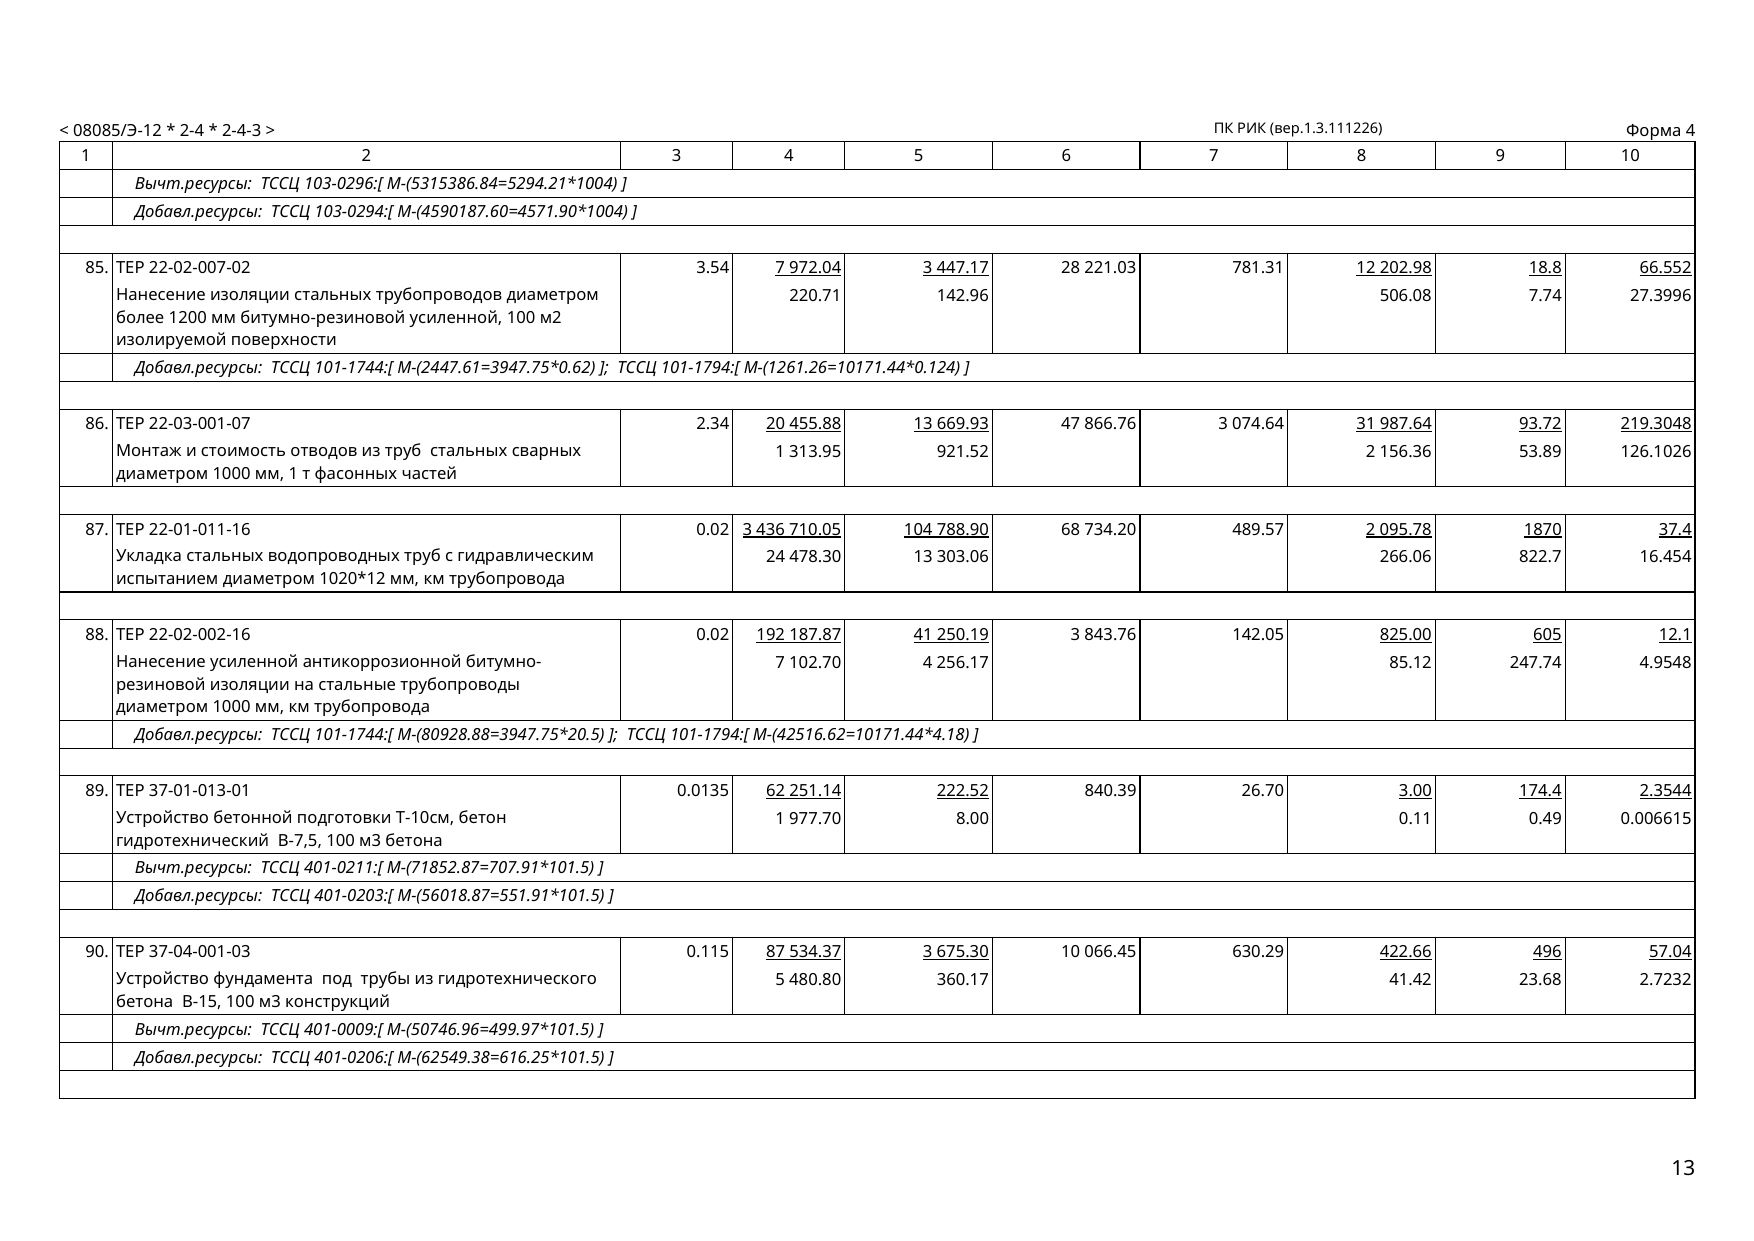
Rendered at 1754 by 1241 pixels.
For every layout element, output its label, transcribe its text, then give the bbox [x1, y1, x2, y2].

table_cell 1 977.70 [733, 803, 844, 853]
table_cell 27.3996 [1566, 280, 1694, 353]
table_cell 2.7232 [1566, 965, 1694, 1014]
table_cell 2.3544 [1566, 776, 1694, 803]
table_cell 825.00 [1288, 620, 1435, 647]
table_cell [60, 882, 112, 909]
table_cell 822.7 [1436, 542, 1565, 591]
table_cell 142.96 [845, 280, 992, 353]
table_cell [60, 593, 1694, 619]
table_cell 7 102.70 [733, 647, 844, 719]
table_cell [60, 854, 112, 881]
table_cell ТЕР 22-02-007-02 Нанесение изоляции стальных трубопроводов диаметром более 1200 мм битумно-резиновой усиленной, 100 м2 изолируемой поверхности [113, 254, 620, 353]
table_cell ТЕР 22-01-011-16 Укладка стальных водопроводных труб с гидравлическим испытанием диаметром 1020*12 мм, км трубопровода [113, 515, 620, 591]
table_cell 3.54 [621, 254, 732, 353]
table_header 3 [621, 142, 732, 169]
table_cell [60, 1071, 1694, 1098]
table_cell 781.31 [1141, 254, 1287, 353]
table_cell 57.04 [1566, 938, 1694, 964]
table_cell 142.05 [1141, 620, 1287, 719]
table_cell 31 987.64 [1288, 410, 1435, 436]
table_cell 24 478.30 [733, 542, 844, 591]
table_cell 68 734.20 [993, 515, 1139, 591]
table_cell 85. [60, 254, 112, 353]
table_cell 222.52 [845, 776, 992, 803]
table_cell [60, 1015, 112, 1042]
table_header 5 [845, 142, 992, 169]
table_cell 37.4 [1566, 515, 1694, 542]
table_cell 0.006615 [1566, 803, 1694, 853]
table_cell 0.11 [1288, 803, 1435, 853]
table_cell 496 [1436, 938, 1565, 964]
table_cell [60, 721, 112, 747]
table_cell 3 447.17 [845, 254, 992, 280]
table_cell 41.42 [1288, 965, 1435, 1014]
table_cell 1870 [1436, 515, 1565, 542]
table_header 7 [1141, 142, 1287, 169]
table_cell 4 256.17 [845, 647, 992, 719]
table_cell 89. [60, 776, 112, 853]
table_cell 0.115 [621, 938, 732, 1014]
table_cell 840.39 [993, 776, 1139, 853]
table_cell 4.9548 [1566, 647, 1694, 719]
table_cell [60, 910, 1694, 937]
table_cell 20 455.88 [733, 410, 844, 436]
table_cell 0.02 [621, 515, 732, 591]
table_cell 220.71 [733, 280, 844, 353]
table_cell [60, 170, 112, 197]
table_cell 422.66 [1288, 938, 1435, 964]
table_cell 3 074.64 [1141, 410, 1287, 486]
table_cell 7 972.04 [733, 254, 844, 280]
table_cell ТЕР 22-02-002-16 Нанесение усиленной антикоррозионной битумно-резиновой изоляции на стальные трубопроводы диаметром 1000 мм, км трубопровода [113, 620, 620, 719]
table_cell 87 534.37 [733, 938, 844, 964]
table_cell 28 221.03 [993, 254, 1139, 353]
table_cell [60, 749, 1694, 775]
table_cell 1 313.95 [733, 436, 844, 486]
table_cell 12 202.98 [1288, 254, 1435, 280]
table_cell 66.552 [1566, 254, 1694, 280]
table_cell 62 251.14 [733, 776, 844, 803]
table_cell 0.02 [621, 620, 732, 719]
table_cell Добавл.ресурсы: ТССЦ 103-0294:[ М-(4590187.60=4571.90*1004) ] [113, 198, 1694, 224]
table_cell [60, 226, 1694, 252]
table_cell 489.57 [1141, 515, 1287, 591]
table_cell 360.17 [845, 965, 992, 1014]
table_cell 16.454 [1566, 542, 1694, 591]
table_cell 5 480.80 [733, 965, 844, 1014]
table_cell 0.49 [1436, 803, 1565, 853]
table_header 6 [993, 142, 1139, 169]
table_cell 921.52 [845, 436, 992, 486]
table_cell Вычт.ресурсы: ТССЦ 401-0009:[ М-(50746.96=499.97*101.5) ] [113, 1015, 1694, 1042]
table_cell 87. [60, 515, 112, 591]
table_cell 8.00 [845, 803, 992, 853]
table_cell 247.74 [1436, 647, 1565, 719]
table_cell 3 843.76 [993, 620, 1139, 719]
table_cell 88. [60, 620, 112, 719]
table_cell 26.70 [1141, 776, 1287, 853]
table_cell 12.1 [1566, 620, 1694, 647]
table_cell 90. [60, 938, 112, 1014]
table_cell 2.34 [621, 410, 732, 486]
table_header 1 [60, 142, 112, 169]
table_header 8 [1288, 142, 1435, 169]
table_cell 219.3048 [1566, 410, 1694, 436]
table_cell 7.74 [1436, 280, 1565, 353]
table_cell [60, 1043, 112, 1070]
table_cell ТЕР 37-01-013-01 Устройство бетонной подготовки Т-10см, бетон гидротехнический В-7,5, 100 м3 бетона [113, 776, 620, 853]
table_header 10 [1566, 142, 1694, 169]
table_cell 605 [1436, 620, 1565, 647]
table_cell 85.12 [1288, 647, 1435, 719]
table_cell ТЕР 37-04-001-03 Устройство фундамента под трубы из гидротехнического бетона В-15, 100 м3 конструкций [113, 938, 620, 1014]
table_cell 506.08 [1288, 280, 1435, 353]
table_cell 53.89 [1436, 436, 1565, 486]
table_cell Вычт.ресурсы: ТССЦ 103-0296:[ М-(5315386.84=5294.21*1004) ] [113, 170, 1694, 197]
table_cell [60, 382, 1694, 408]
table_cell 93.72 [1436, 410, 1565, 436]
table_cell Вычт.ресурсы: ТССЦ 401-0211:[ М-(71852.87=707.91*101.5) ] [113, 854, 1694, 881]
table_cell 10 066.45 [993, 938, 1139, 1014]
table_cell 630.29 [1141, 938, 1287, 1014]
table_cell [60, 354, 112, 381]
table_cell 266.06 [1288, 542, 1435, 591]
table_cell [60, 198, 112, 224]
table_cell 2 156.36 [1288, 436, 1435, 486]
table_cell Добавл.ресурсы: ТССЦ 401-0203:[ М-(56018.87=551.91*101.5) ] [113, 882, 1694, 909]
table_header 9 [1436, 142, 1565, 169]
table_cell Добавл.ресурсы: ТССЦ 401-0206:[ М-(62549.38=616.25*101.5) ] [113, 1043, 1694, 1070]
table_cell 41 250.19 [845, 620, 992, 647]
table_cell 3 675.30 [845, 938, 992, 964]
table_cell 2 095.78 [1288, 515, 1435, 542]
table_cell 86. [60, 410, 112, 486]
table_cell 104 788.90 [845, 515, 992, 542]
table_cell 18.8 [1436, 254, 1565, 280]
table_cell 174.4 [1436, 776, 1565, 803]
table_cell 3 436 710.05 [733, 515, 844, 542]
table_cell 13 303.06 [845, 542, 992, 591]
table_cell Добавл.ресурсы: ТССЦ 101-1744:[ М-(80928.88=3947.75*20.5) ]; ТССЦ 101-1794:[ М-(42516.62=10171.44*4.18) ] [113, 721, 1694, 747]
table_header 2 [113, 142, 620, 169]
table_cell 0.0135 [621, 776, 732, 853]
table_cell 192 187.87 [733, 620, 844, 647]
table_cell 13 669.93 [845, 410, 992, 436]
table_cell 126.1026 [1566, 436, 1694, 486]
table_cell 3.00 [1288, 776, 1435, 803]
table_cell Добавл.ресурсы: ТССЦ 101-1744:[ М-(2447.61=3947.75*0.62) ]; ТССЦ 101-1794:[ М-(1261.26=10171.44*0.124) ] [113, 354, 1694, 381]
table_header 4 [733, 142, 844, 169]
table_cell [60, 487, 1694, 514]
table_cell 23.68 [1436, 965, 1565, 1014]
table_cell ТЕР 22-03-001-07 Монтаж и стоимость отводов из труб стальных сварных диаметром 1000 мм, 1 т фасонных частей [113, 410, 620, 486]
table_cell 47 866.76 [993, 410, 1139, 486]
